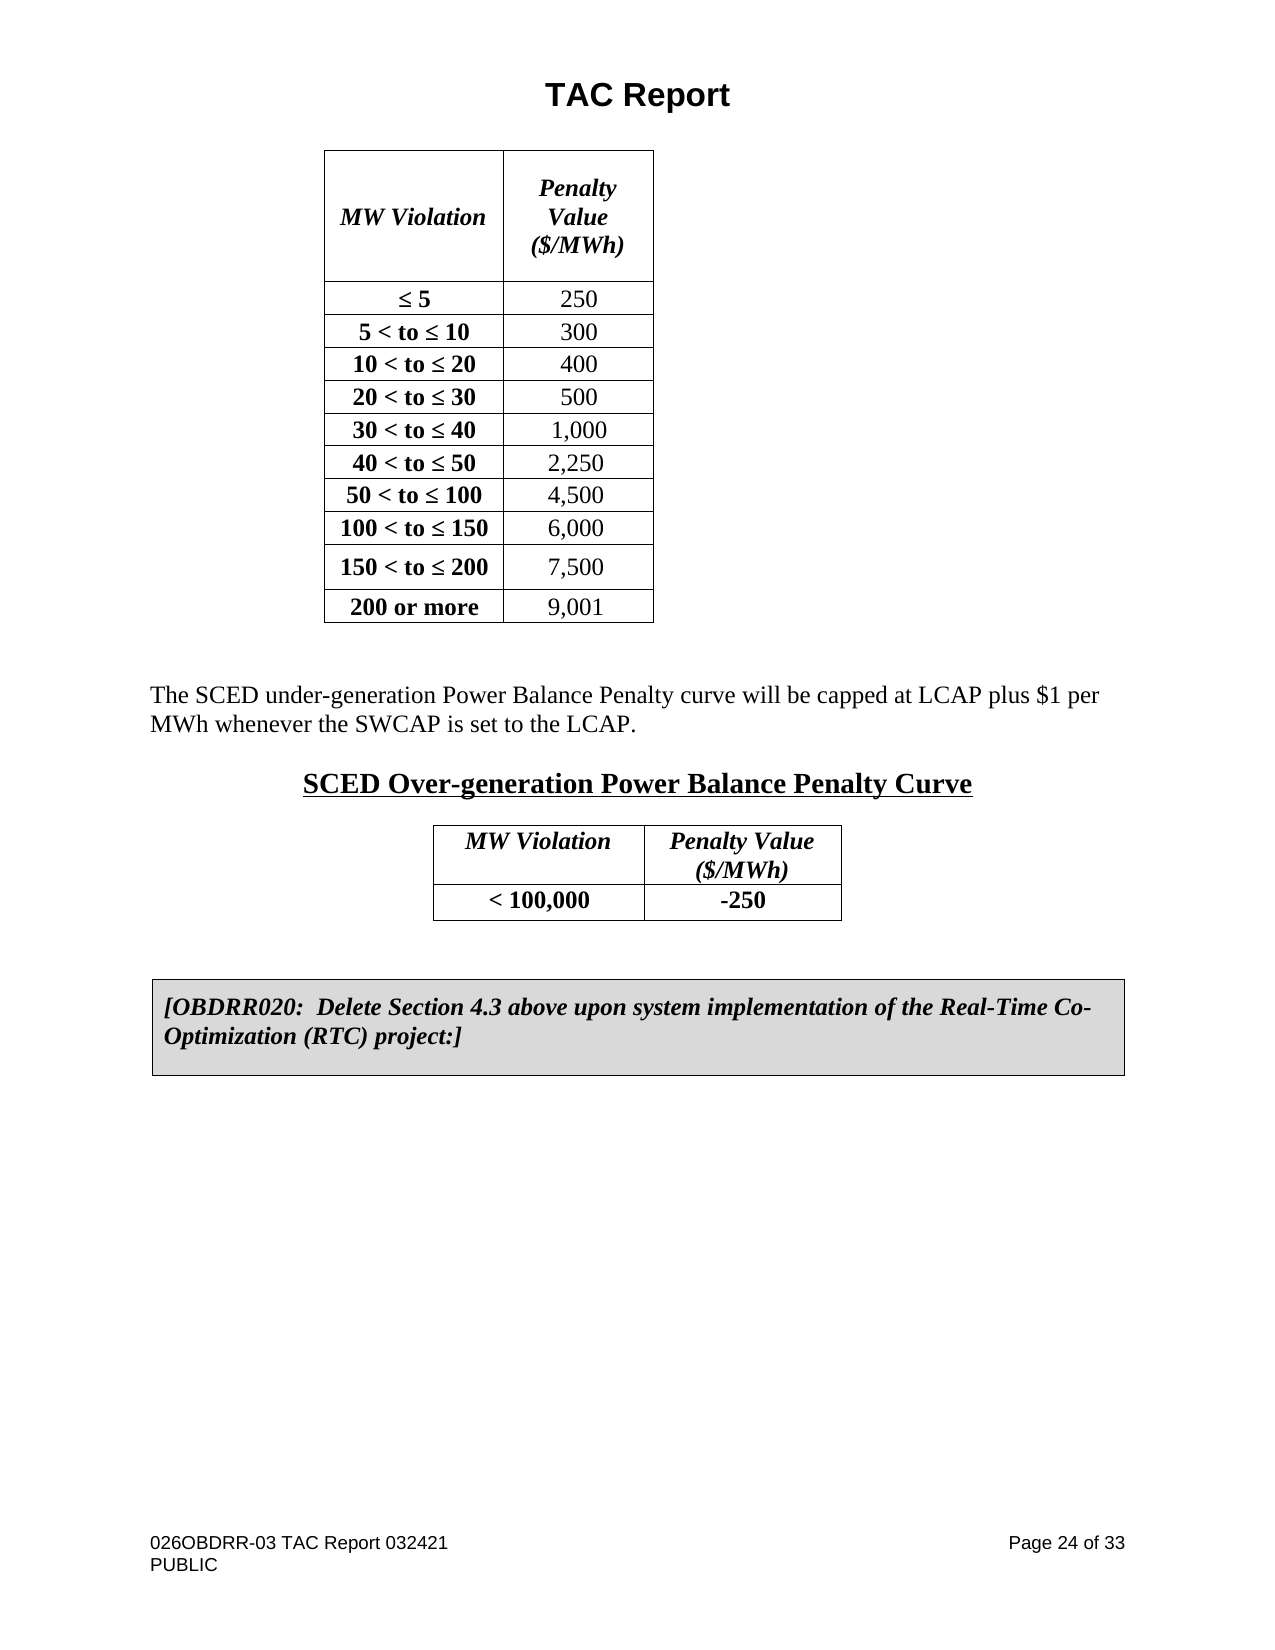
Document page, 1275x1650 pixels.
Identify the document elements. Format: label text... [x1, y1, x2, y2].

table_cell 500 [504, 381, 653, 412]
table_cell 9,001 [504, 590, 653, 622]
table_cell 50 < to ≤ 100 [325, 479, 503, 511]
table_header Penalty Value ($/MWh) [504, 151, 653, 281]
text SCED Over-generation Power Balance Penalty Curve [150, 767, 1125, 800]
text The SCED under-generation Power Balance Penalty curve will be capped at LCAP plus $1 per MWh whenever the SWCAP is set to the LCAP. [150, 680, 1125, 738]
table_cell 4,500 [504, 479, 653, 511]
table_cell 10 < to ≤ 20 [325, 348, 503, 380]
table_cell 30 < to ≤ 40 [325, 414, 503, 445]
table_header MW Violation [434, 826, 644, 884]
table_cell 100 < to ≤ 150 [325, 512, 503, 544]
table_cell 150 < to ≤ 200 [325, 545, 503, 589]
table_cell < 100,000 [434, 885, 644, 920]
table_cell 200 or more [325, 590, 503, 622]
table_cell 400 [504, 348, 653, 380]
table_header [OBDRR020: Delete Section 4.3 above upon system implementation of the Real-Time Co-Optimization (RTC) project:] [153, 980, 1124, 1075]
table_cell -250 [645, 885, 841, 920]
table_cell 7,500 [504, 545, 653, 589]
table_cell 2,250 [504, 446, 653, 478]
table_cell 1,000 [504, 414, 653, 445]
table_cell 40 < to ≤ 50 [325, 446, 503, 478]
table_cell 5 < to ≤ 10 [325, 315, 503, 347]
table_cell 6,000 [504, 512, 653, 544]
table_header Penalty Value ($/MWh) [645, 826, 841, 884]
table_header MW Violation [325, 151, 503, 281]
table_cell 250 [504, 282, 653, 314]
table_cell 20 < to ≤ 30 [325, 381, 503, 412]
table_cell ≤ 5 [325, 282, 503, 314]
table_cell 300 [504, 315, 653, 347]
